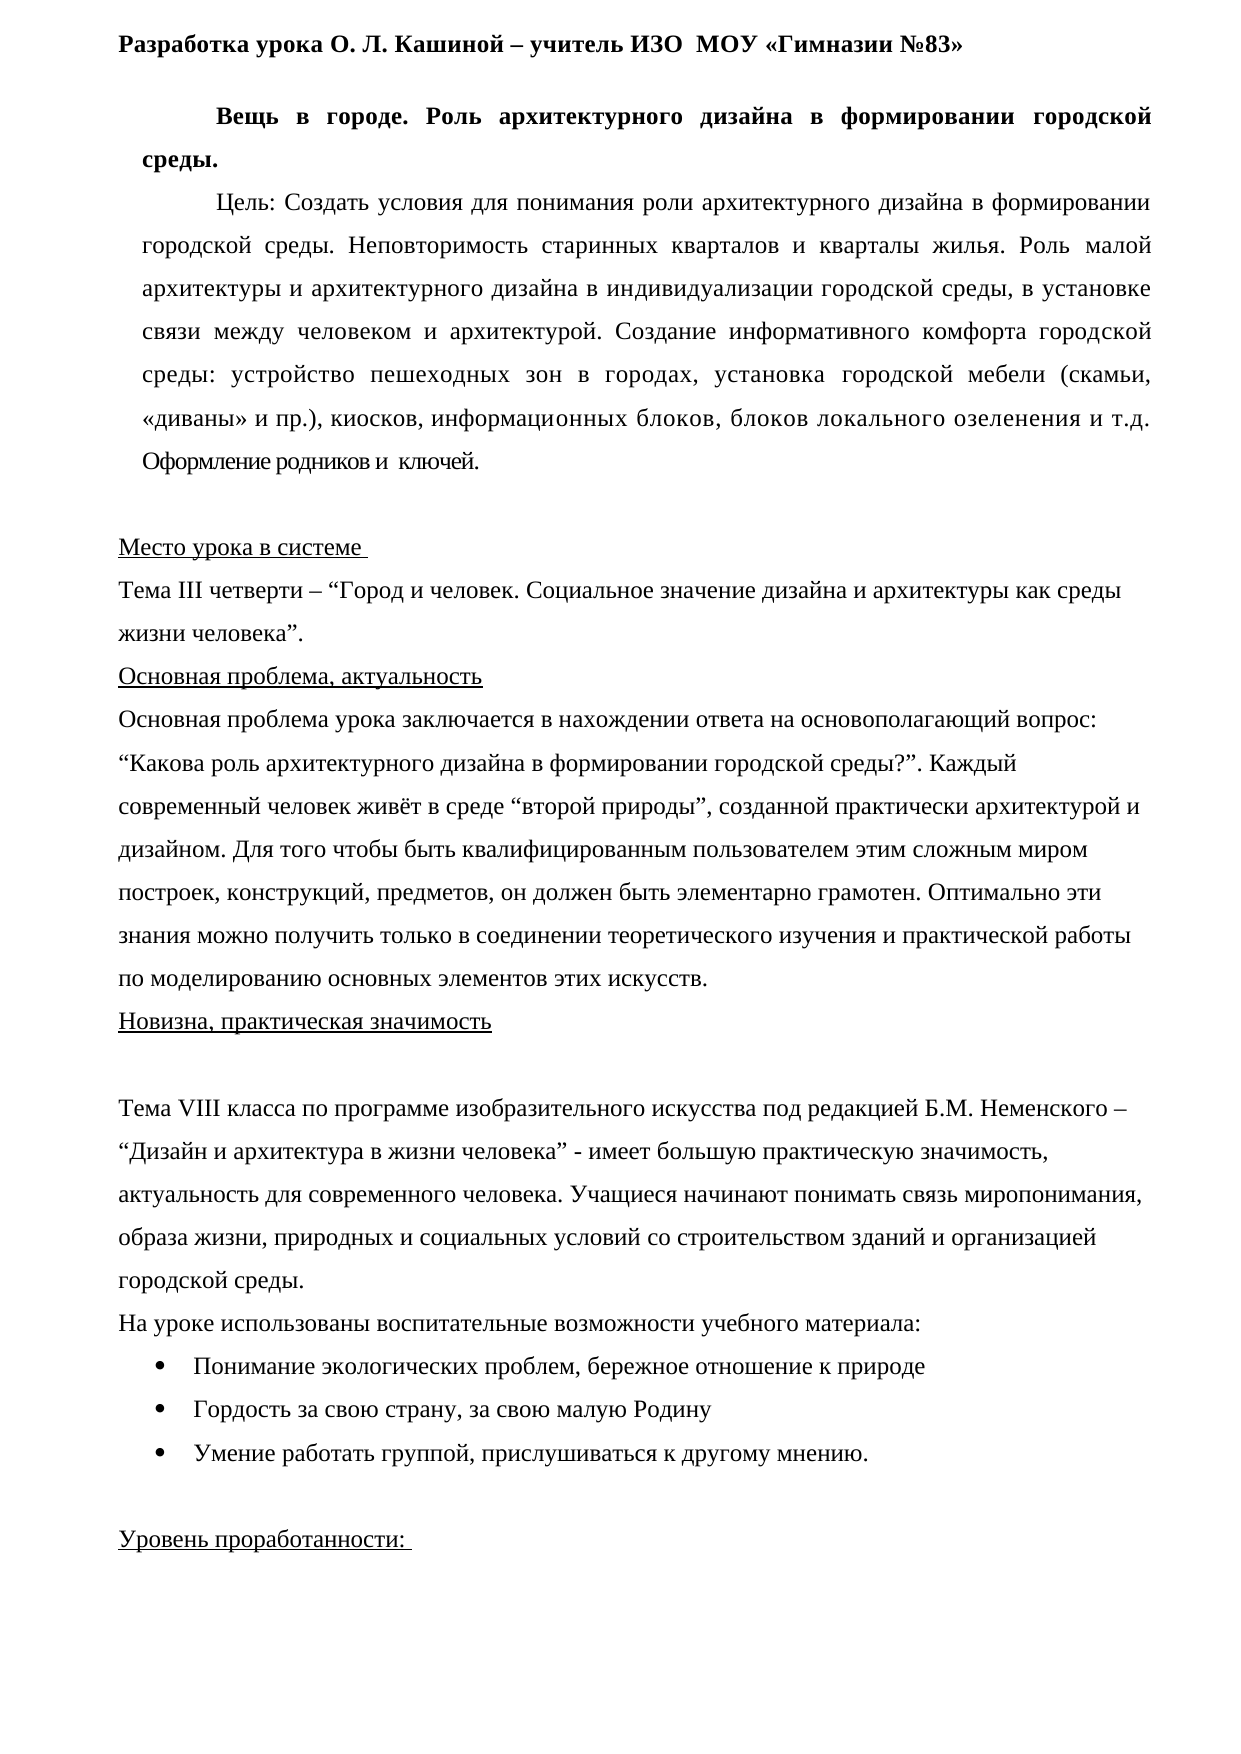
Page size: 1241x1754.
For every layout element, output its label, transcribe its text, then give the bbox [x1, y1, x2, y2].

list Умение работать группой, прислушиваться к другому мнению. [156, 1438, 1152, 1466]
text На уроке использованы воспитательные возможности учебного материала: [118, 1308, 1152, 1337]
text Уровень проработанности: [118, 1524, 1152, 1553]
text Тема III четверти – “Город и человек. Социальное значение дизайна и архитектуры как среды жизни человека”. [118, 575, 1152, 647]
text Место урока в системе [118, 532, 1152, 561]
text Вещь в городе. Роль архитектурного дизайна в формировании городской среды. [142, 101, 1152, 173]
text Тема VIII класса по программе изобразительного искусства под редакцией Б.М. Неменского – “Дизайн и архитектура в жизни человека” - имеет большую практическую значимость, актуальность для современного человека. Учащиеся начинают понимать связь миропонимания, образа жизни, природных и социальных условий со строительством зданий и организацией городской среды. [118, 1093, 1152, 1294]
list Гордость за свою страну, за свою малую Родину [156, 1394, 1152, 1423]
list Понимание экологических проблем, бережное отношение к природе [156, 1351, 1152, 1380]
text Основная проблема, актуальность [118, 661, 1152, 690]
text Цель: Создать условия для понимания роли архитектурного дизайна в формировании городской среды. Неповторимость старинных кварталов и кварталы жилья. Роль малой архитектуры и архитектурного дизайна в индивидуализации городской среды, в установке связи между человеком и архитектурой. Создание информативного комфорта городской среды: устройство пешеходных зон в городах, установка городской мебели (скамьи, «диваны» и пр.), киосков, информационных блоков, блоков локального озеленения и т.д. Оформление родников и ключей. [142, 187, 1152, 474]
text Новизна, практическая значимость [118, 1006, 1152, 1035]
text Основная проблема урока заключается в нахождении ответа на основополагающий вопрос: “Какова роль архитектурного дизайна в формировании городской среды?”. Каждый современный человек живёт в среде “второй природы”, созданной практически архитектурой и дизайном. Для того чтобы быть квалифицированным пользователем этим сложным миром построек, конструкций, предметов, он должен быть элементарно грамотен. Оптимально эти знания можно получить только в соединении теоретического изучения и практической работы по моделированию основных элементов этих искусств. [118, 704, 1152, 992]
